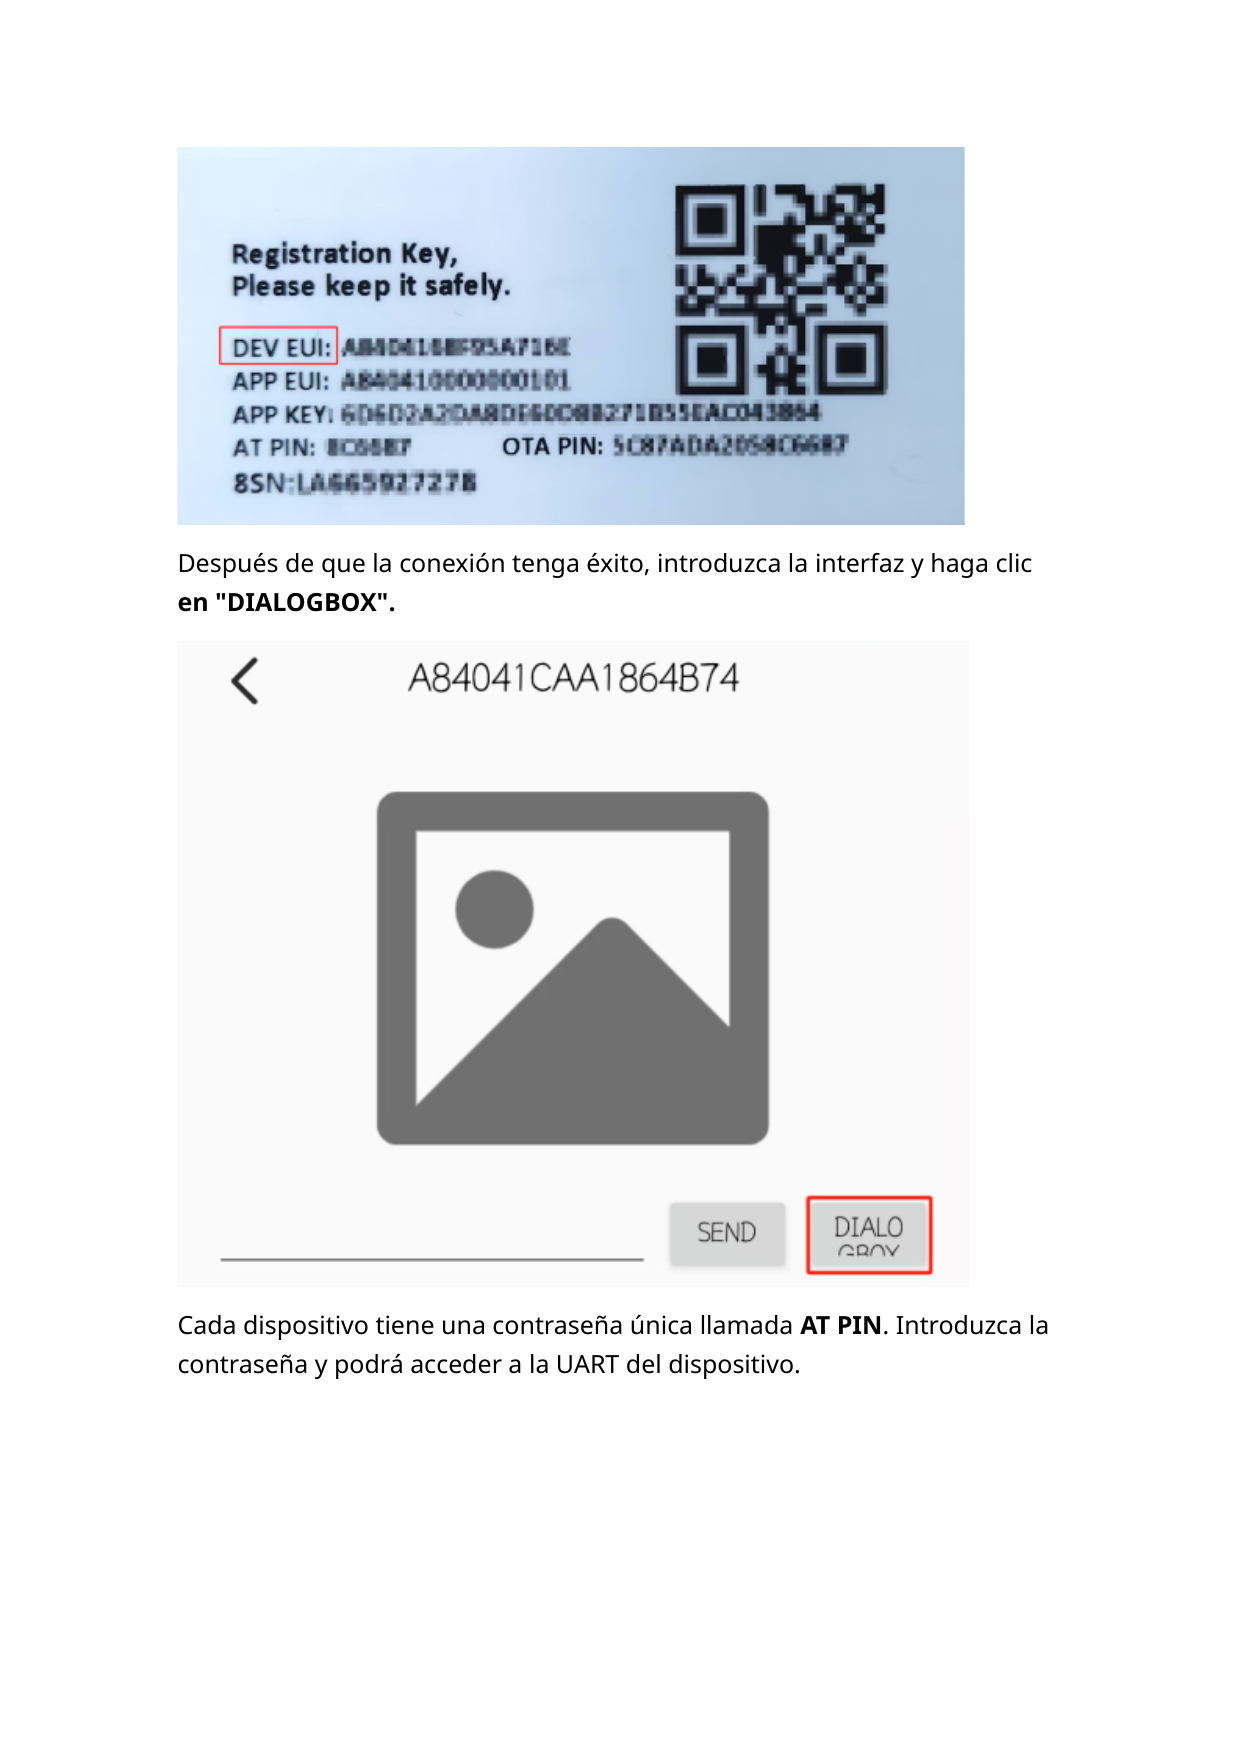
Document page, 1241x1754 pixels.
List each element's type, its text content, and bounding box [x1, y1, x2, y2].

picture [177, 147, 965, 525]
text Después de que la conexión tenga éxito, introduzca la interfaz y haga clic en "DIALOGBOX". [177, 546, 1063, 619]
picture [177, 641, 970, 1287]
text Cada dispositivo tiene una contraseña única llamada AT PIN. Introduzca la contraseña y podrá acceder a la UART del dispositivo. [177, 1308, 1063, 1381]
